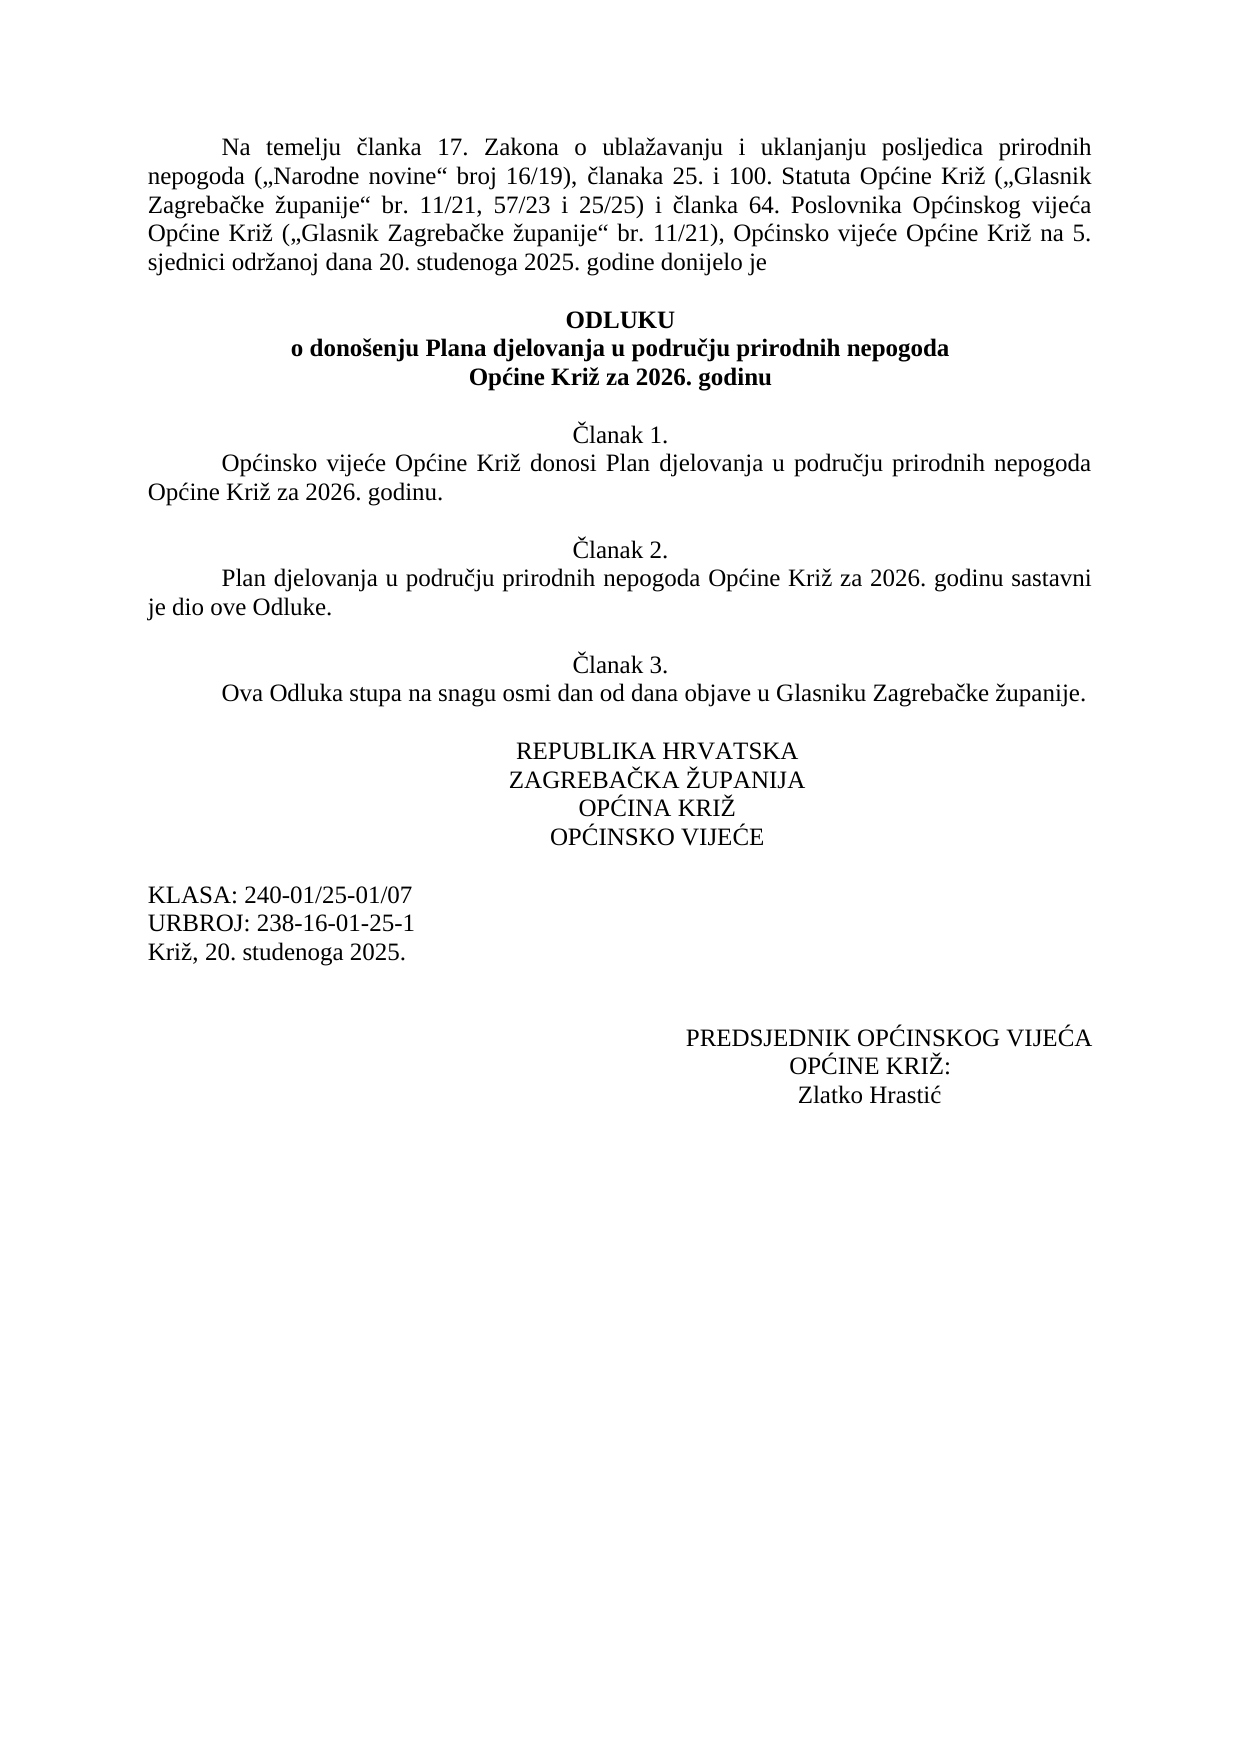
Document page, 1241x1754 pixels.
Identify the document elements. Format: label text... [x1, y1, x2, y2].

text ZAGREBAČKA ŽUPANIJA [148, 765, 1092, 793]
text REPUBLIKA HRVATSKA [148, 736, 1092, 765]
text Križ, 20. studenoga 2025. [148, 937, 1092, 966]
text OPĆINE KRIŽ: [148, 1051, 1092, 1080]
text Općine Križ za 2026. godinu [148, 362, 1092, 391]
text Članak 3. [148, 650, 1092, 678]
text PREDSJEDNIK OPĆINSKOG VIJEĆA [148, 1023, 1092, 1051]
text Ova Odluka stupa na snagu osmi dan od dana objave u Glasniku Zagrebačke županije. [148, 678, 1092, 707]
text ODLUKU [148, 305, 1092, 333]
text Na temelju članka 17. Zakona o ublažavanju i uklanjanju posljedica prirodnih nepogoda („Narodne novine“ broj 16/19), članaka 25. i 100. Statuta Općine Križ („Glasnik Zagrebačke županije“ br. 11/21, 57/23 i 25/25) i članka 64. Poslovnika Općinskog vijeća Općine Križ („Glasnik Zagrebačke županije“ br. 11/21), Općinsko vijeće Općine Križ na 5. sjednici održanoj dana 20. studenoga 2025. godine donijelo je [148, 132, 1092, 276]
text URBROJ: 238-16-01-25-1 [148, 908, 1092, 937]
text KLASA: 240-01/25-01/07 [148, 880, 1092, 908]
text Plan djelovanja u području prirodnih nepogoda Općine Križ za 2026. godinu sastavni je dio ove Odluke. [148, 563, 1092, 621]
text Članak 1. [148, 420, 1092, 448]
text Zlatko Hrastić [148, 1080, 1092, 1109]
text OPĆINSKO VIJEĆE [148, 822, 1092, 851]
text Općinsko vijeće Općine Križ donosi Plan djelovanja u području prirodnih nepogoda Općine Križ za 2026. godinu. [148, 448, 1092, 506]
text o donošenju Plana djelovanja u području prirodnih nepogoda [148, 333, 1092, 362]
text OPĆINA KRIŽ [148, 793, 1092, 822]
text Članak 2. [148, 535, 1092, 563]
